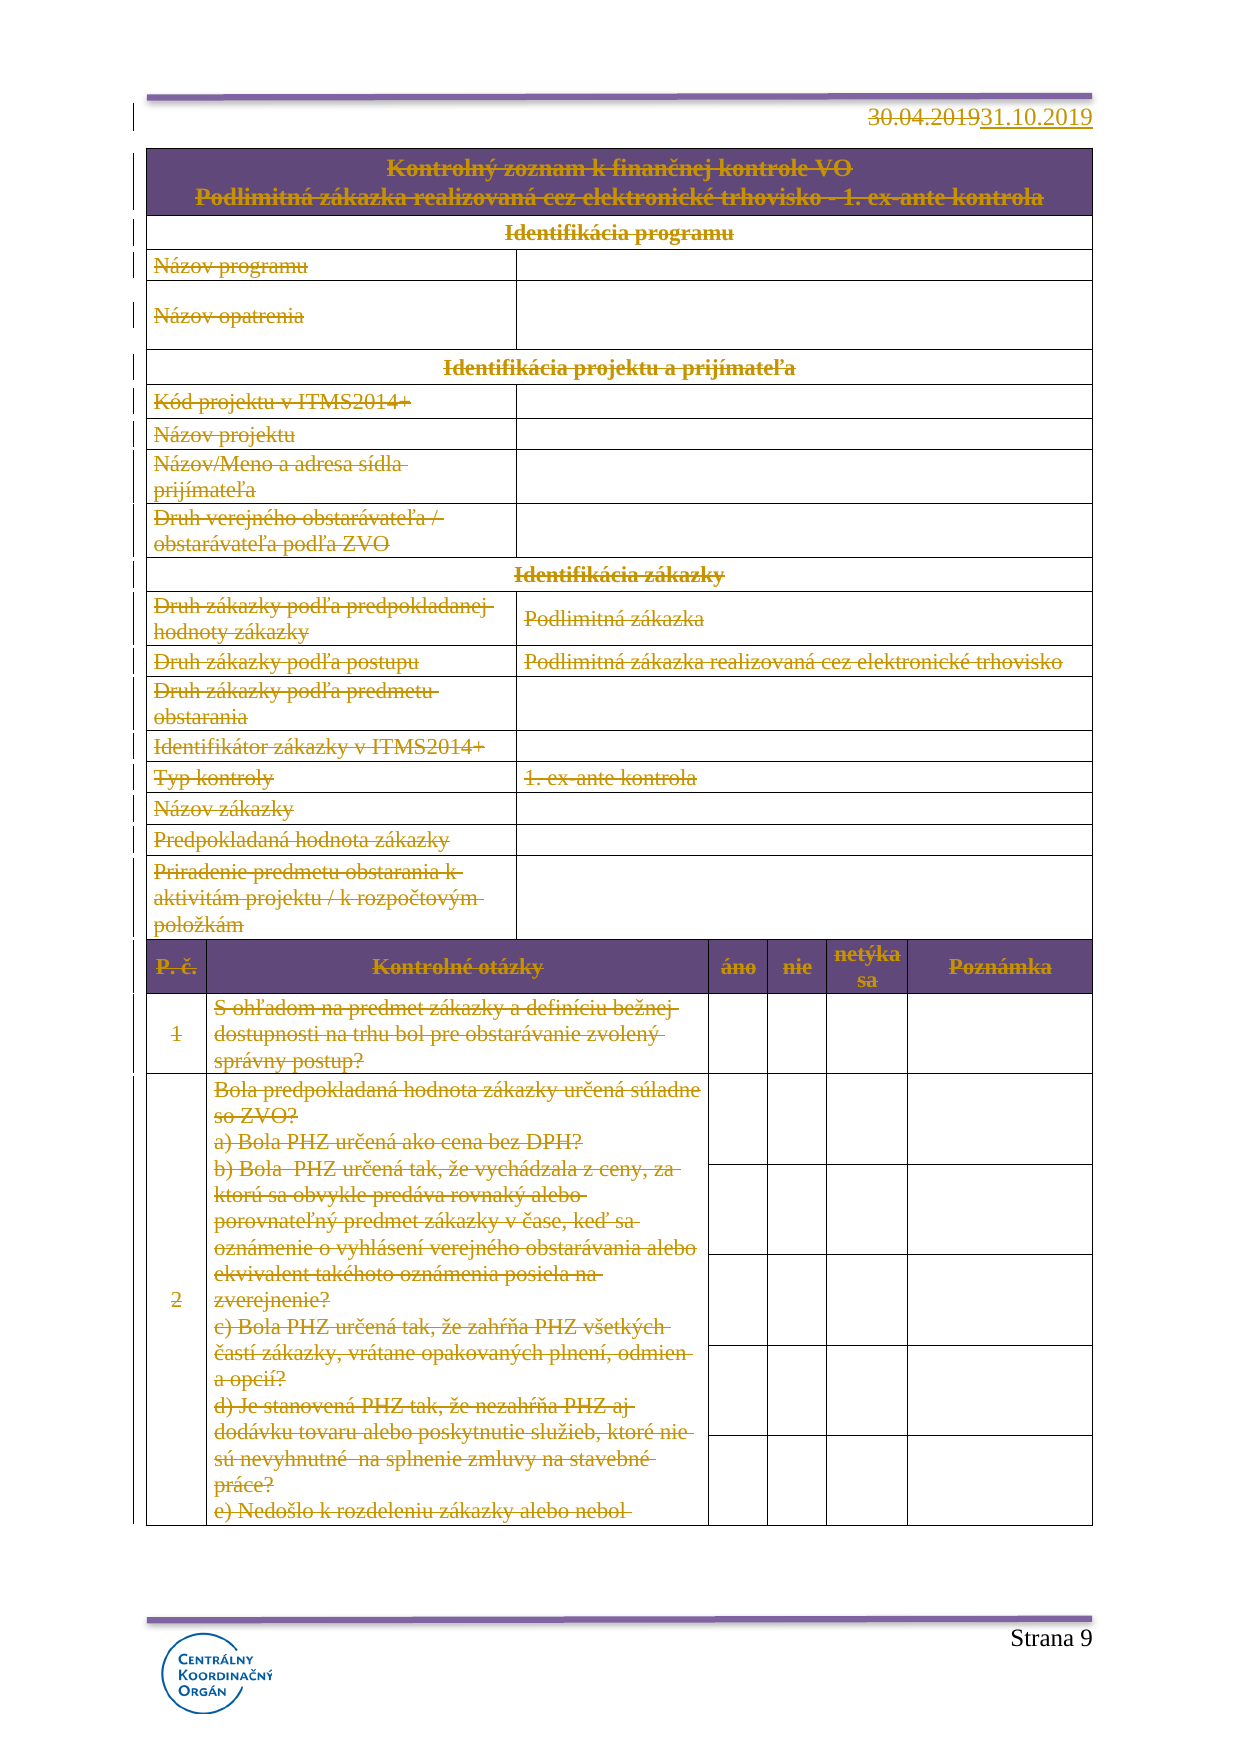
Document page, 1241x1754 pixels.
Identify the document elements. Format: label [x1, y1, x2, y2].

table_cell [517, 677, 1092, 730]
table_cell [768, 1436, 826, 1525]
table_cell [517, 450, 1092, 503]
table_cell [517, 731, 1092, 761]
table_cell [147, 825, 516, 855]
table_cell [827, 1346, 907, 1435]
table_cell [908, 994, 1092, 1073]
table_cell [517, 646, 1092, 676]
table_cell [147, 994, 206, 1073]
table_cell [517, 793, 1092, 823]
table_cell [147, 940, 206, 993]
table_cell [147, 592, 516, 645]
table_cell [147, 504, 516, 557]
table_cell [517, 762, 1092, 792]
table_cell [908, 1346, 1092, 1435]
table_cell [709, 1346, 767, 1435]
table_cell [908, 1165, 1092, 1254]
table_cell [768, 940, 826, 993]
table_cell [147, 731, 516, 761]
table_cell [827, 1074, 907, 1164]
table_cell [827, 994, 907, 1073]
table_cell [517, 281, 1092, 349]
table_cell [147, 350, 1092, 383]
table_cell [147, 281, 516, 349]
table_cell [517, 592, 1092, 645]
table_header [147, 149, 1092, 215]
table_cell [207, 994, 708, 1073]
table_cell [768, 1165, 826, 1254]
table_cell [827, 940, 907, 993]
table_cell [147, 558, 1092, 591]
table_cell [908, 1255, 1092, 1344]
table_cell [147, 1074, 206, 1525]
table_cell [908, 1074, 1092, 1164]
table_cell [517, 504, 1092, 557]
table_cell [709, 1165, 767, 1254]
table_cell [207, 1074, 708, 1525]
table_cell [709, 940, 767, 993]
table_cell [709, 1436, 767, 1525]
table_cell [147, 419, 516, 449]
table_cell [147, 250, 516, 280]
table_cell [827, 1255, 907, 1344]
table_cell [709, 1255, 767, 1344]
table_cell [207, 940, 708, 993]
table_cell [517, 825, 1092, 855]
table_cell [768, 1255, 826, 1344]
table_cell [908, 1436, 1092, 1525]
table_cell [147, 856, 516, 939]
table_cell [147, 762, 516, 792]
table_cell [147, 646, 516, 676]
table_cell [147, 216, 1092, 249]
table_cell [517, 856, 1092, 939]
table_cell [147, 385, 516, 418]
picture [159, 1631, 272, 1713]
table_cell [709, 994, 767, 1073]
table_cell [147, 450, 516, 503]
table_cell [827, 1436, 907, 1525]
table_cell [147, 677, 516, 730]
table_cell [827, 1165, 907, 1254]
table_cell [768, 1074, 826, 1164]
table_cell [709, 1074, 767, 1164]
table_cell [768, 994, 826, 1073]
table_cell [768, 1346, 826, 1435]
table_cell [517, 385, 1092, 418]
table_cell [147, 793, 516, 823]
table_cell [517, 419, 1092, 449]
table_cell [517, 250, 1092, 280]
table_cell [908, 940, 1092, 993]
